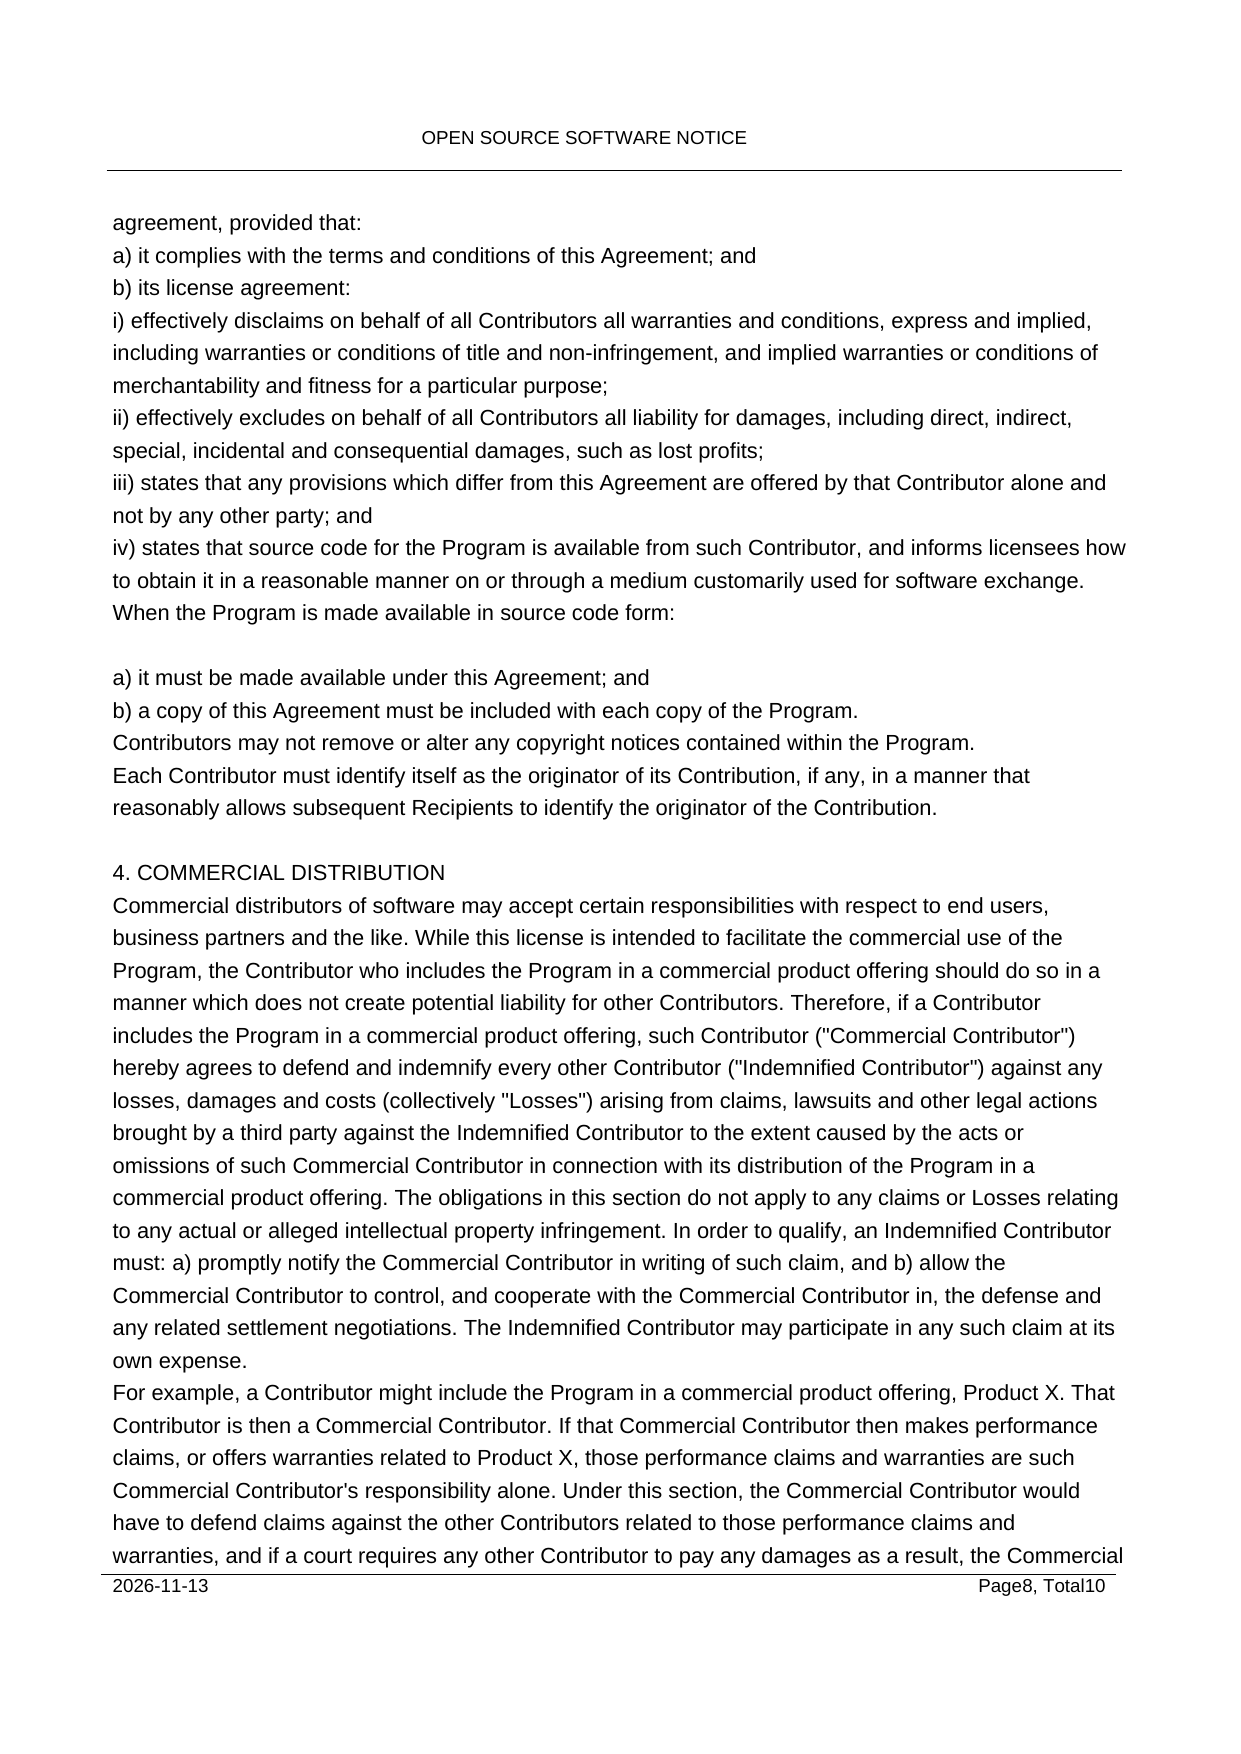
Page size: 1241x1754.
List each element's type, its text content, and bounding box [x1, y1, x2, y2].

text b) a copy of this Agreement must be included with each copy of the Program. [112, 694, 1128, 726]
text Commercial distributors of software may accept certain responsibilities with respect to end users, business partners and the like. While this license is intended to facilitate the commercial use of the Program, the Contributor who includes the Program in a commercial product offering should do so in a manner which does not create potential liability for other Contributors. Therefore, if a Contributor includes the Program in a commercial product offering, such Contributor ("Commercial Contributor") hereby agrees to defend and indemnify every other Contributor ("Indemnified Contributor") against any losses, damages and costs (collectively "Losses") arising from claims, lawsuits and other legal actions brought by a third party against the Indemnified Contributor to the extent caused by the acts or omissions of such Commercial Contributor in connection with its distribution of the Program in a commercial product offering. The obligations in this section do not apply to any claims or Losses relating to any actual or alleged intellectual property infringement. In order to qualify, an Indemnified Contributor must: a) promptly notify the Commercial Contributor in writing of such claim, and b) allow the Commercial Contributor to control, and cooperate with the Commercial Contributor in, the defense and any related settlement negotiations. The Indemnified Contributor may participate in any such claim at its own expense. [112, 889, 1128, 1376]
text Contributors may not remove or alter any copyright notices contained within the Program. [112, 726, 1128, 759]
text ii) effectively excludes on behalf of all Contributors all liability for damages, including direct, indirect, special, incidental and consequential damages, such as lost profits; [112, 401, 1128, 466]
text b) its license agreement: [112, 271, 1128, 304]
text a) it complies with the terms and conditions of this Agreement; and [112, 239, 1128, 271]
text 4. COMMERCIAL DISTRIBUTION [112, 856, 1128, 889]
text i) effectively disclaims on behalf of all Contributors all warranties and conditions, express and implied, including warranties or conditions of title and non-infringement, and implied warranties or conditions of merchantability and fitness for a particular purpose; [112, 304, 1128, 401]
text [112, 1376, 1128, 1571]
text iv) states that source code for the Program is available from such Contributor, and informs licensees how to obtain it in a reasonable manner on or through a medium customarily used for software exchange. [112, 531, 1128, 596]
text iii) states that any provisions which differ from this Agreement are offered by that Contributor alone and not by any other party; and [112, 466, 1128, 531]
text When the Program is made available in source code form: [112, 596, 1128, 629]
text a) it must be made available under this Agreement; and [112, 661, 1128, 694]
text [112, 206, 1128, 239]
text Each Contributor must identify itself as the originator of its Contribution, if any, in a manner that reasonably allows subsequent Recipients to identify the originator of the Contribution. [112, 759, 1128, 824]
